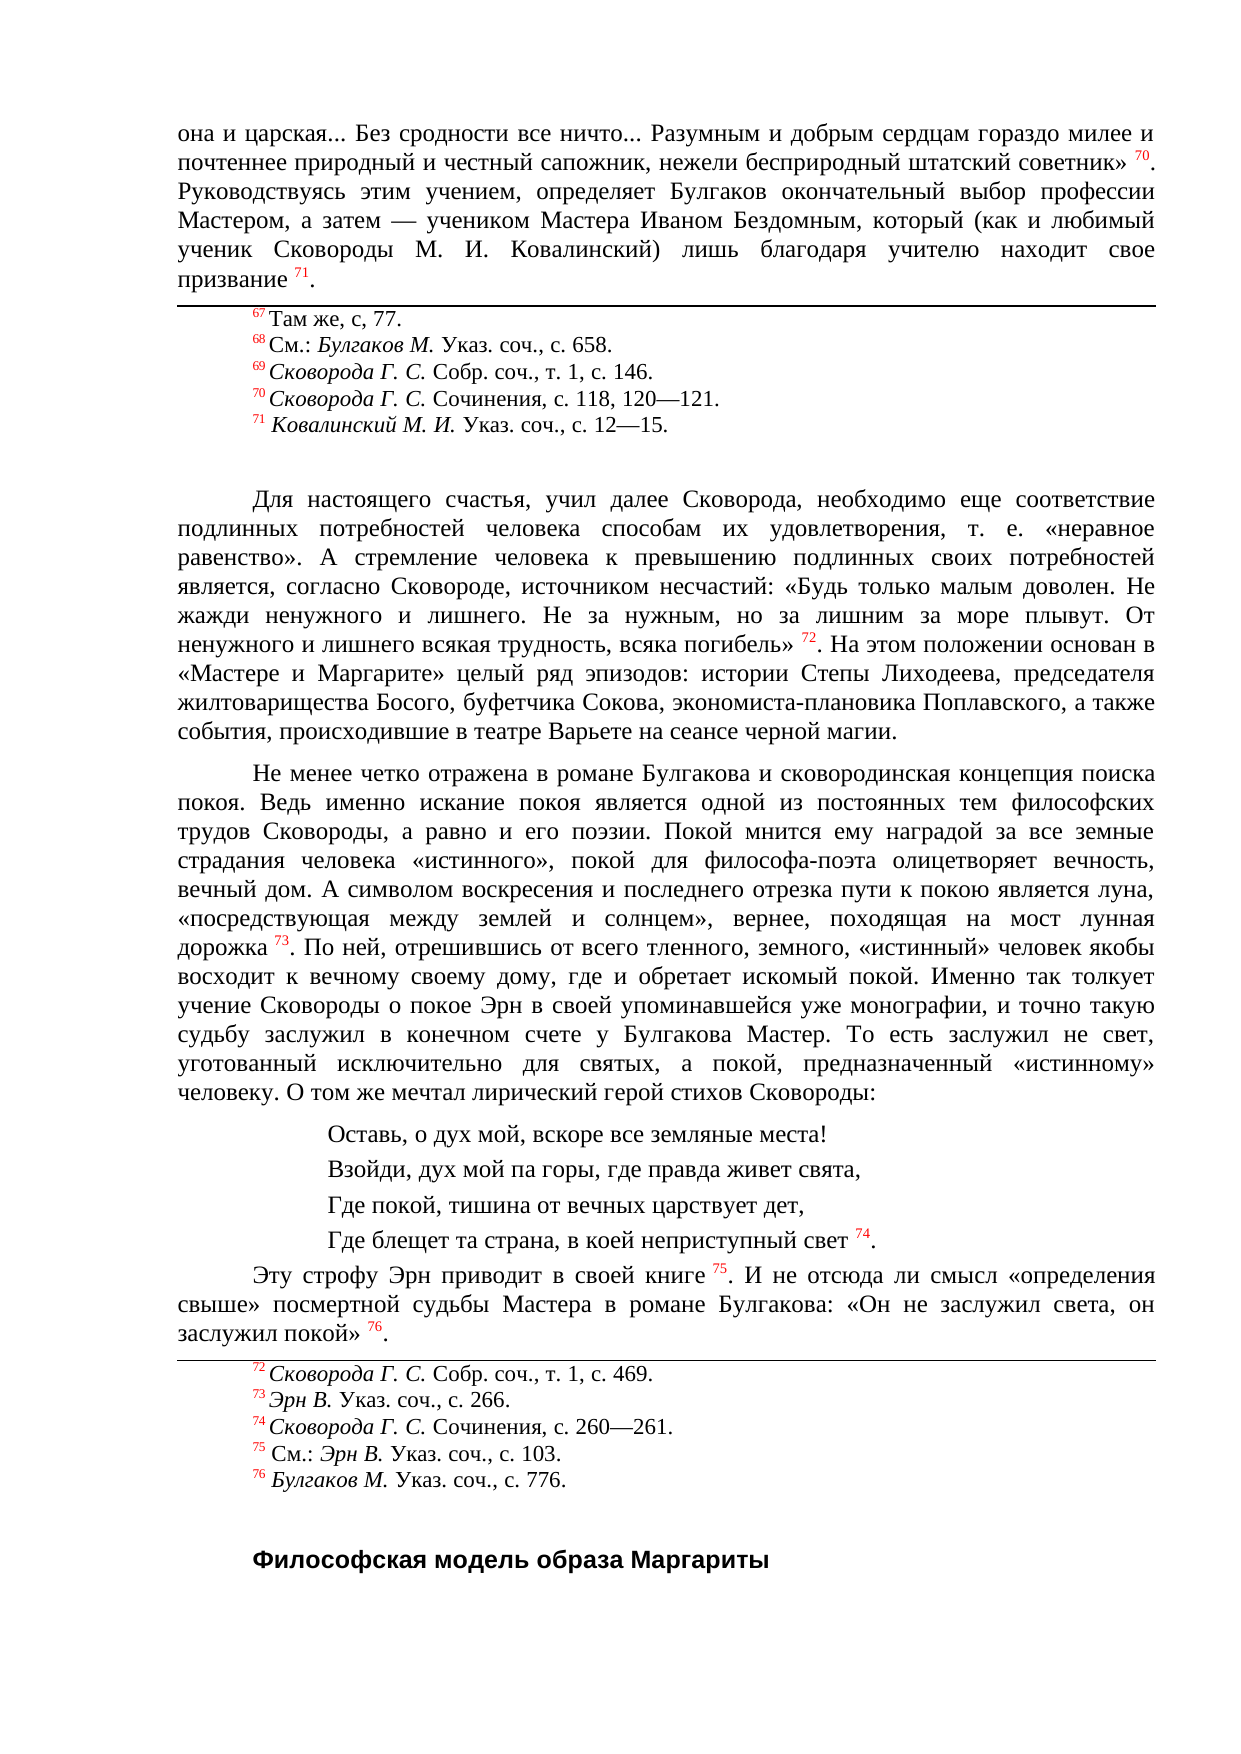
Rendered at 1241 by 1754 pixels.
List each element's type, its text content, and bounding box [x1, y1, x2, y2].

text 76 Булгаков М. Указ. соч., с. 776. [177, 1466, 1156, 1492]
text 70 Сковорода Г. С. Сочинения, с. 118, 120—121. [177, 385, 1156, 411]
text Где покой, тишина от вечных царствует дет, [327, 1189, 1156, 1218]
text 73 Эрн В. Указ. соч., с. 266. [177, 1386, 1156, 1412]
text Не менее четко отражена в романе Булгакова и сковородинская концепция поиска покоя. Ведь именно искание покоя является одной из постоянных тем философских трудов Сковороды, а равно и его поэзии. Покой мнится ему наградой за все земные страдания человека «истинного», покой для философа-поэта олицетворяет вечность, вечный дом. А символом воскресения и последнего отрезка пути к покою является луна, «посредствующая между землей и солнцем», вернее, походящая на мост лунная дорожка 73. По ней, отрешившись от всего тленного, земного, «истинный» человек якобы восходит к вечному своему дому, где и обретает искомый покой. Именно так толкует учение Сковороды о покое Эрн в своей упоминавшейся уже монографии, и точно такую судьбу заслужил в конечном счете у Булгакова Мастер. То есть заслужил не свет, уготованный исключительно для святых, а покой, предназначенный «истинному» человеку. О том же мечтал лирический герой стихов Сковороды: [177, 758, 1156, 1106]
text 71 Ковалинский М. И. Указ. соч., с. 12—15. [177, 412, 1156, 437]
text 74 Сковорода Г. С. Сочинения, с. 260—261. [177, 1413, 1156, 1439]
text Где блещет та страна, в коей неприступный свет 74. [327, 1225, 1156, 1254]
text Взойди, дух мой па горы, где правда живет свята, [327, 1154, 1156, 1183]
text Оставь, о дух мой, вскоре все земляные места! [327, 1119, 1156, 1148]
text 67 Там же, с, 77. [177, 307, 1156, 331]
text 69 Сковорода Г. С. Собр. соч., т. 1, с. 146. [177, 358, 1156, 384]
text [177, 118, 1156, 292]
text 72 Сковорода Г. С. Собр. соч., т. 1, с. 469. [177, 1361, 1156, 1385]
text Для настоящего счастья, учил далее Сковорода, необходимо еще соответствие подлинных потребностей человека способам их удовлетворения, т. е. «неравное равенство». А стремление человека к превышению подлинных своих потребностей является, согласно Сковороде, источником несчастий: «Будь только малым доволен. Не жажди ненужного и лишнего. Не за нужным, но за лишним за море плывут. От ненужного и лишнего всякая трудность, всяка погибель» 72. На этом положении основан в «Мастере и Маргарите» целый ряд эпизодов: истории Степы Лиходеева, председателя жилтоварищества Босого, буфетчика Сокова, экономиста-плановика Поплавского, а также события, происходившие в театре Варьете на сеансе черной магии. [177, 483, 1156, 745]
text Эту строфу Эрн приводит в своей книге 75. И не отсюда ли смысл «определения свыше» посмертной судьбы Мастера в романе Булгакова: «Он не заслужил света, он заслужил покой» 76. [177, 1260, 1156, 1347]
text Философская модель образа Маргариты [252, 1544, 1156, 1574]
text .: Эрн В. Указ. соч., с. 103. [177, 1440, 1156, 1465]
text .: Булгаков М. Указ. соч., с. 658. [177, 332, 1156, 357]
